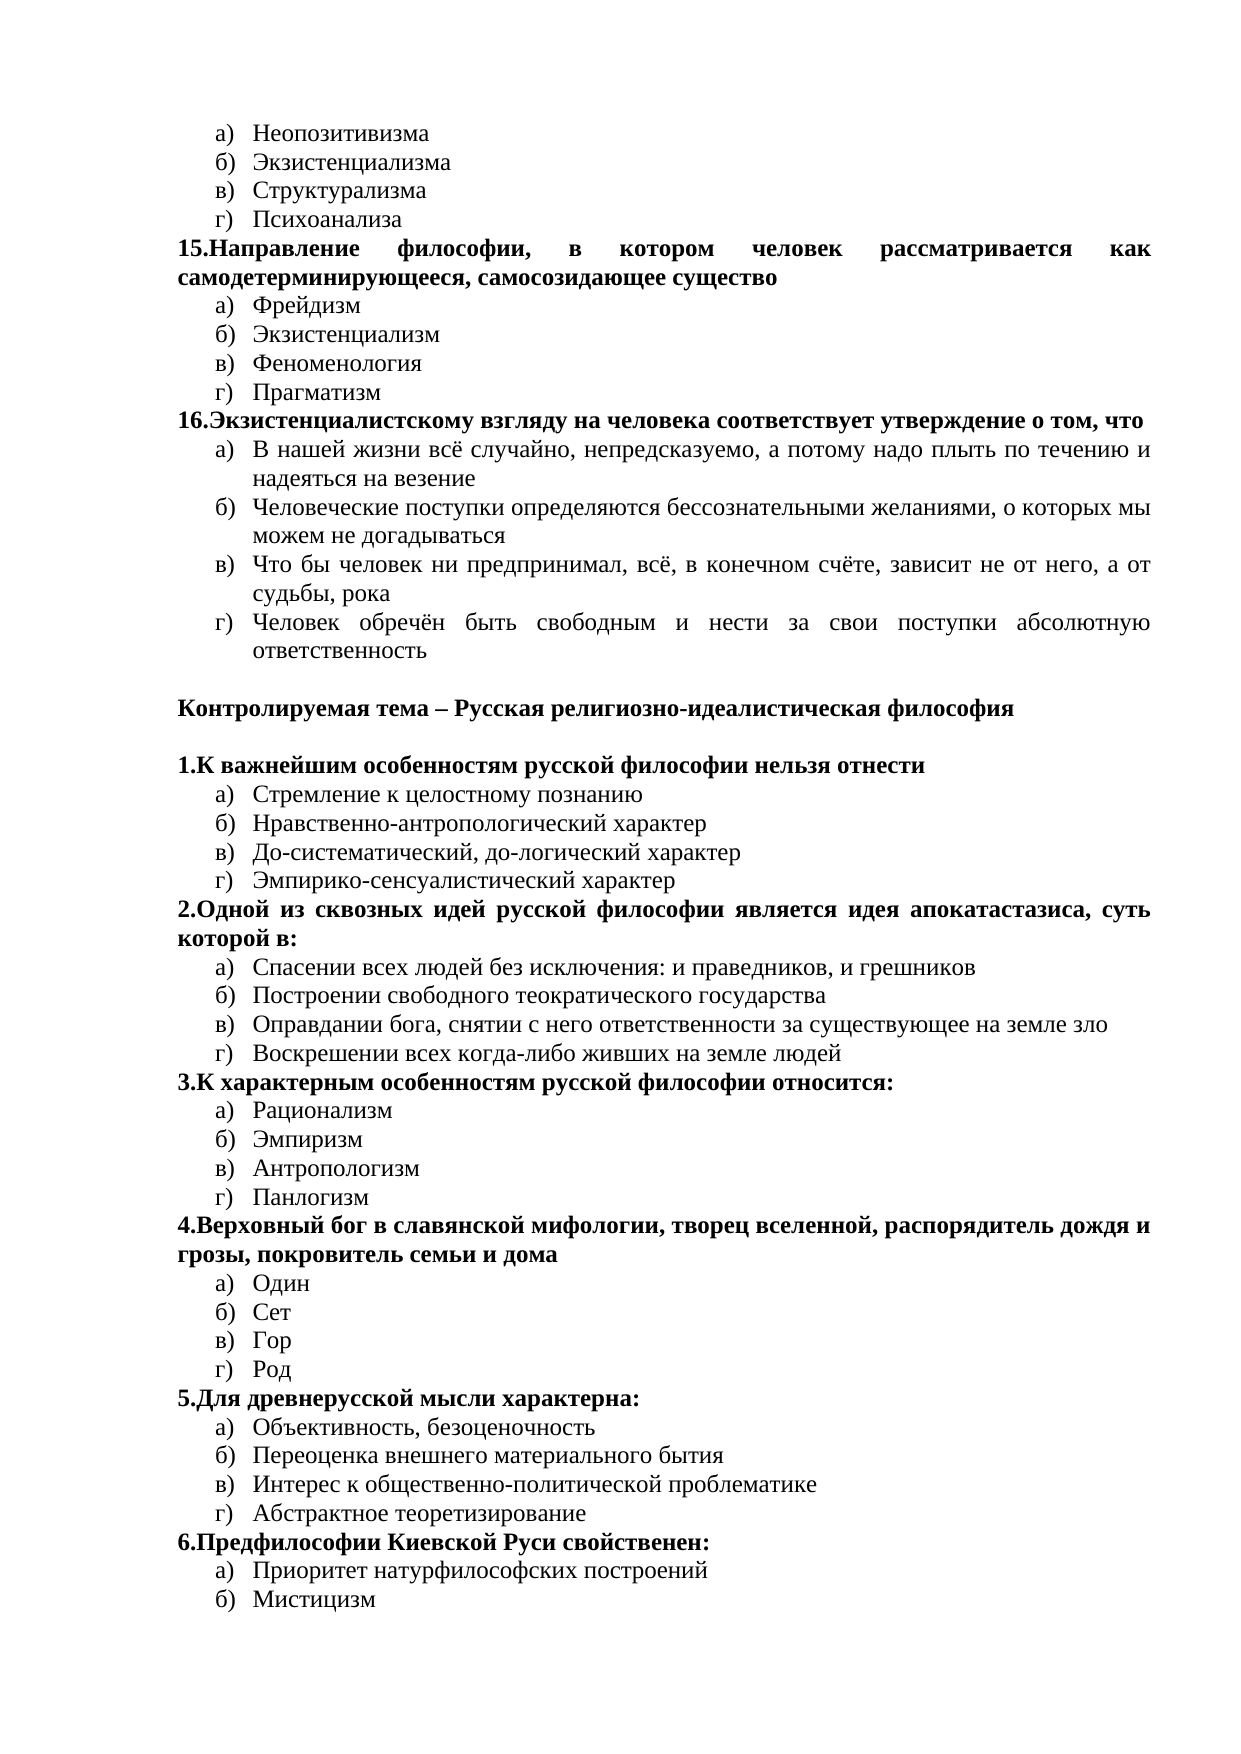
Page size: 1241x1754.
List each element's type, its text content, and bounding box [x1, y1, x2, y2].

text 15.Направление философии, в котором человек рассматривается как самодетерминирующееся, самосозидающее существо [177, 233, 1152, 291]
list Построении свободного теократического государства [215, 981, 1152, 1009]
list Гор [215, 1326, 1152, 1354]
text 3.К характерным особенностям русской философии относится: [177, 1067, 1152, 1096]
list Эмпиризм [215, 1124, 1152, 1153]
list Неопозитивизма [215, 118, 1152, 147]
text 5.Для древнерусской мысли характерна: [177, 1383, 1152, 1412]
list Антропологизм [215, 1153, 1152, 1182]
list Мистицизм [215, 1584, 1152, 1613]
list Интерес к общественно-политической проблематике [215, 1469, 1152, 1498]
list В нашей жизни всё случайно, непредсказуемо, а потому надо плыть по течению и надеяться на везение [215, 434, 1152, 492]
list Абстрактное теоретизирование [215, 1498, 1152, 1527]
list Переоценка внешнего материального бытия [215, 1441, 1152, 1469]
list Стремление к целостному познанию [215, 779, 1152, 808]
text Контролируемая тема – Русская религиозно-идеалистическая философия [177, 693, 1152, 722]
list Эмпирико-сенсуалистический характер [215, 866, 1152, 894]
list Воскрешении всех когда-либо живших на земле людей [215, 1038, 1152, 1067]
list Человеческие поступки определяются бессознательными желаниями, о которых мы можем не догадываться [215, 492, 1152, 549]
text 1.К важнейшим особенностям русской философии нельзя отнести [177, 751, 1152, 779]
list Рационализм [215, 1096, 1152, 1124]
list Нравственно-антропологический характер [215, 808, 1152, 837]
list Экзистенциализм [215, 319, 1152, 348]
list Род [215, 1354, 1152, 1383]
list Объективность, безоценочность [215, 1412, 1152, 1441]
list Фрейдизм [215, 291, 1152, 319]
list Что бы человек ни предпринимал, всё, в конечном счёте, зависит не от него, а от судьбы, рока [215, 549, 1152, 607]
list Сет [215, 1297, 1152, 1326]
list Прагматизм [215, 377, 1152, 406]
list Феноменология [215, 348, 1152, 377]
list До-систематический, до-логический характер [215, 837, 1152, 866]
text 6.Предфилософии Киевской Руси свойственен: [177, 1527, 1152, 1556]
list Панлогизм [215, 1182, 1152, 1211]
text 2.Одной из сквозных идей русской философии является идея апокатастазиса, суть которой в: [177, 894, 1152, 952]
list Структурализма [215, 176, 1152, 204]
text 4.Верховный бог в славянской мифологии, творец вселенной, распорядитель дождя и грозы, покровитель семьи и дома [177, 1211, 1152, 1268]
list Человек обречён быть свободным и нести за свои поступки абсолютную ответственность [215, 607, 1152, 664]
list Один [215, 1268, 1152, 1297]
list Психоанализа [215, 204, 1152, 233]
text 16.Экзистенциалистскому взгляду на человека соответствует утверждение о том, что [177, 406, 1152, 434]
list Спасении всех людей без исключения: и праведников, и грешников [215, 952, 1152, 981]
list Приоритет натурфилософских построений [215, 1556, 1152, 1584]
list Оправдании бога, снятии с него ответственности за существующее на земле зло [215, 1009, 1152, 1038]
list Экзистенциализма [215, 147, 1152, 176]
